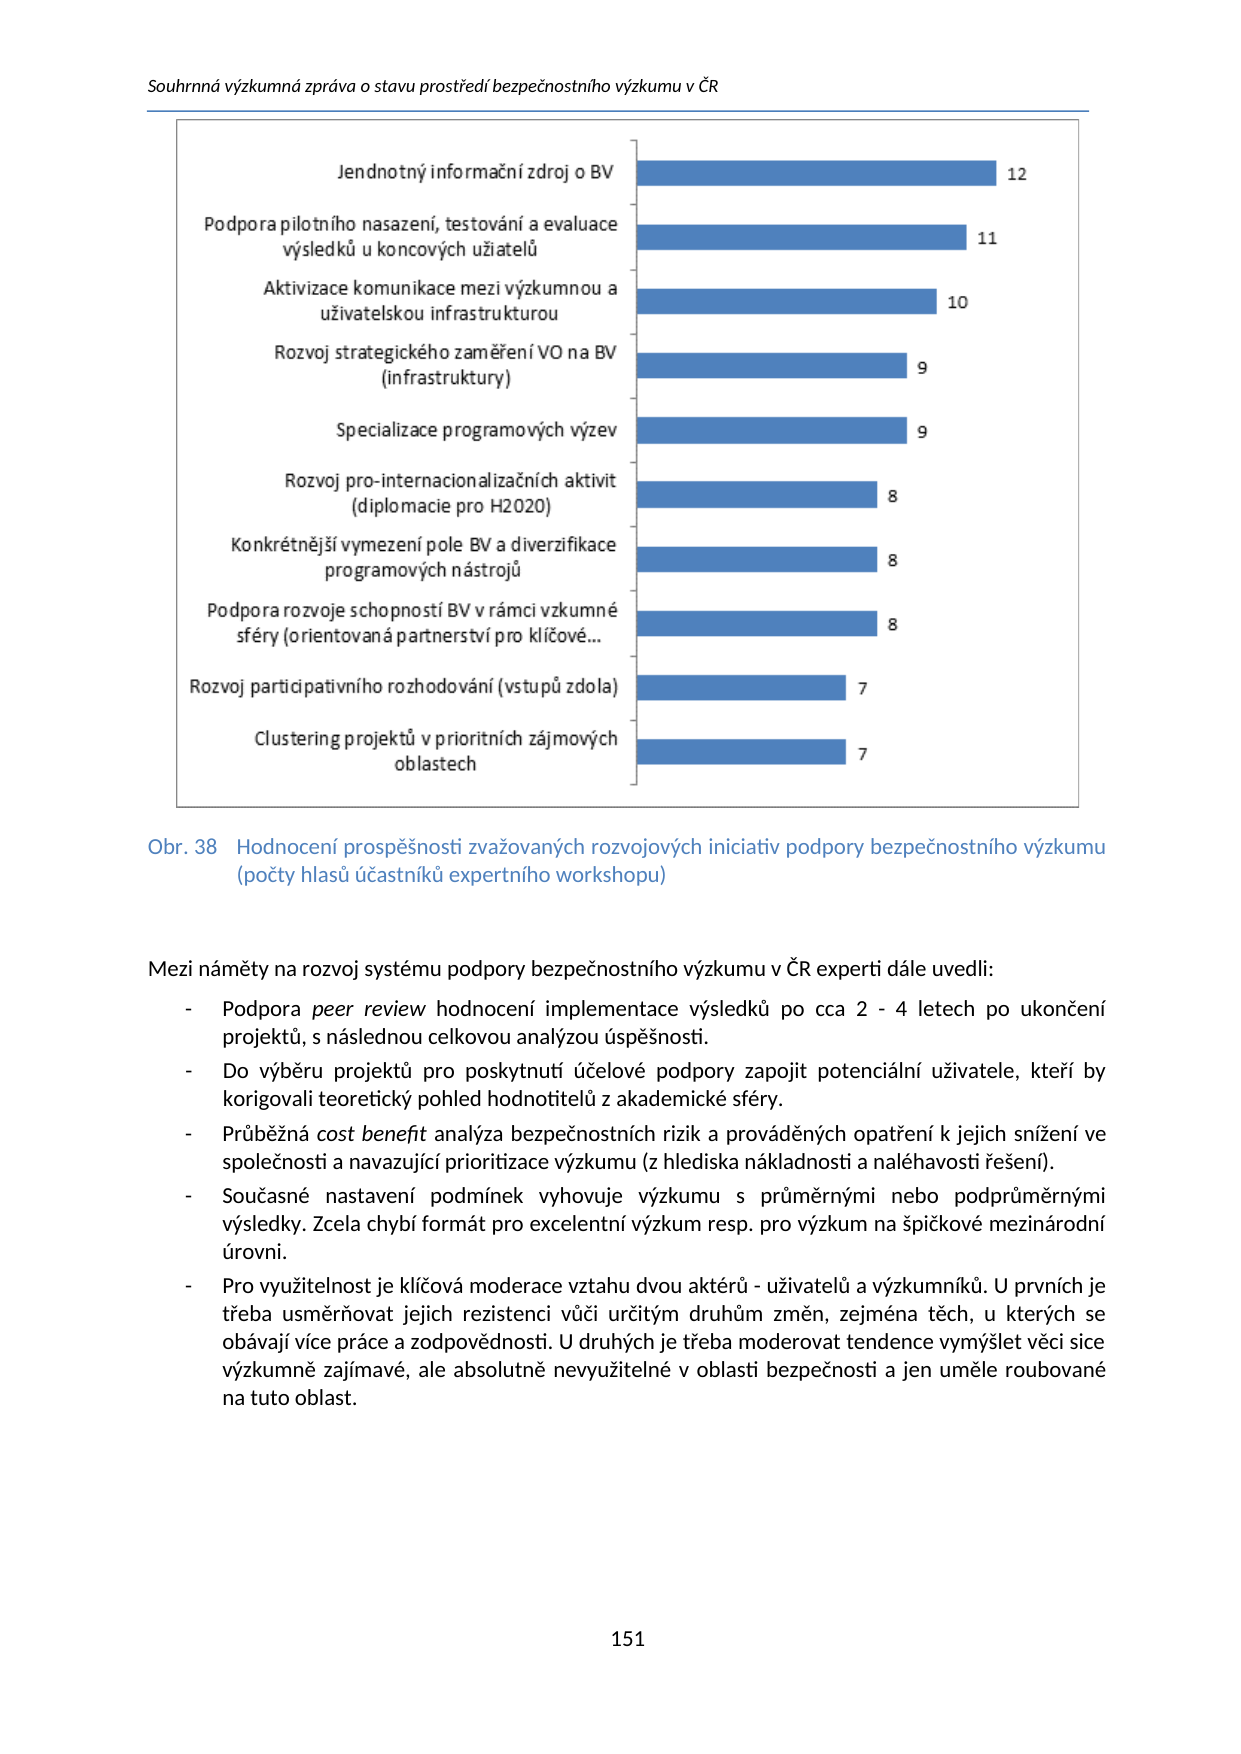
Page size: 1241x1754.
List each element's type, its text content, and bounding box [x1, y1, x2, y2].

text Mezi náměty na rozvoj systému podpory bezpečnostního výzkumu v ČR experti dále uvedli: [148, 954, 1107, 982]
list Pro využitelnost je klíčová moderace vztahu dvou aktérů - uživatelů a výzkumníků. U prvních je třeba usměrňovat jejich rezistenci vůči určitým druhům změn, zejména těch, u kterých se obávají více práce a zodpovědnosti. U druhých je třeba moderovat tendence vymýšlet věci sice výzkumně zajímavé, ale absolutně nevyužitelné v oblasti bezpečnosti a jen uměle roubované na tuto oblast. [185, 1271, 1107, 1412]
picture [176, 119, 1080, 808]
text Obr. 38 Hodnocení prospěšnosti zvažovaných rozvojových iniciativ podpory bezpečnostního výzkumu (počty hlasů účastníků expertního workshopu) [148, 832, 1107, 888]
list Současné nastavení podmínek vyhovuje výzkumu s průměrnými nebo podprůměrnými výsledky. Zcela chybí formát pro excelentní výzkum resp. pro výzkum na špičkové mezinárodní úrovni. [185, 1181, 1107, 1265]
list Do výběru projektů pro poskytnutí účelové podpory zapojit potenciální uživatele, kteří by korigovali teoretický pohled hodnotitelů z akademické sféry. [185, 1057, 1107, 1113]
list Podpora peer review hodnocení implementace výsledků po cca 2 - 4 letech po ukončení projektů, s následnou celkovou analýzou úspěšnosti. [185, 994, 1107, 1050]
list Průběžná cost benefit analýza bezpečnostních rizik a prováděných opatření k jejich snížení ve společnosti a navazující prioritizace výzkumu (z hlediska nákladnosti a naléhavosti řešení). [185, 1119, 1107, 1175]
